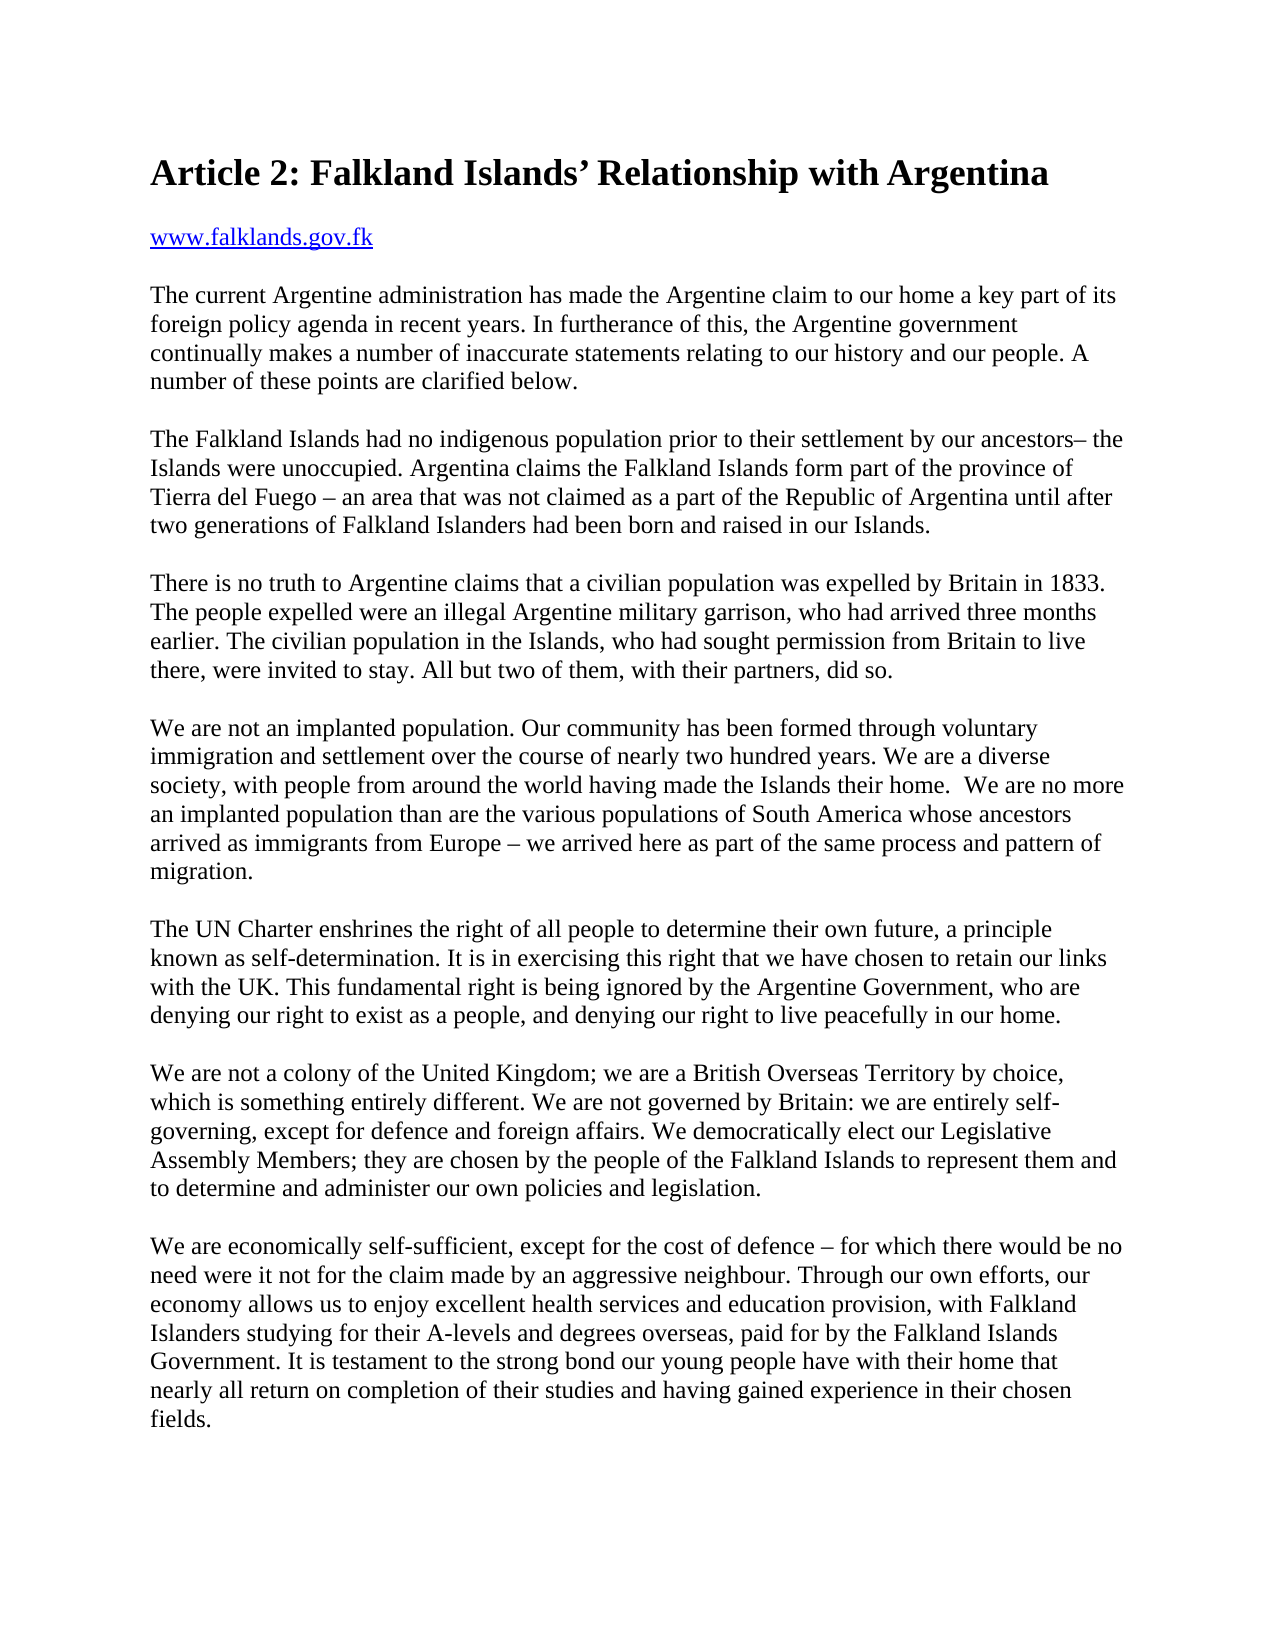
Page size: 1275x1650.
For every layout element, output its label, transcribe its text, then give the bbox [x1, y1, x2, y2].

text The Falkland Islands had no indigenous population prior to their settlement by our ancestors– the Islands were unoccupied. Argentina claims the Falkland Islands form part of the province of Tierra del Fuego – an area that was not claimed as a part of the Republic of Argentina until after two generations of Falkland Islanders had been born and raised in our Islands. [150, 424, 1125, 539]
text The current Argentine administration has made the Argentine claim to our home a key part of its foreign policy agenda in recent years. In furtherance of this, the Argentine government continually makes a number of inaccurate statements relating to our history and our people. A number of these points are clarified below. [150, 280, 1125, 395]
text We are not an implanted population. Our community has been formed through voluntary immigration and settlement over the course of nearly two hundred years. We are a diverse society, with people from around the world having made the Islands their home. We are no more an implanted population than are the various populations of South America whose ancestors arrived as immigrants from Europe – we arrived here as part of the same process and pattern of migration. [150, 713, 1125, 885]
text The UN Charter enshrines the right of all people to determine their own future, a principle known as self-determination. It is in exercising this right that we have chosen to retain our links with the UK. This fundamental right is being ignored by the Argentine Government, who are denying our right to exist as a people, and denying our right to live peacefully in our home. [150, 914, 1125, 1029]
text We are economically self-sufficient, except for the cost of defence – for which there would be no need were it not for the claim made by an aggressive neighbour. Through our own efforts, our economy allows us to enjoy excellent health services and education provision, with Falkland Islanders studying for their A-levels and degrees overseas, paid for by the Falkland Islands Government. It is testament to the strong bond our young people have with their home that nearly all return on completion of their studies and having gained experience in their chosen fields. [150, 1231, 1125, 1433]
text There is no truth to Argentine claims that a civilian population was expelled by Britain in 1833. The people expelled were an illegal Argentine military garrison, who had arrived three months earlier. The civilian population in the Islands, who had sought permission from Britain to live there, were invited to stay. All but two of them, with their partners, did so. [150, 568, 1125, 683]
text www.falklands.gov.fk [150, 222, 1125, 251]
text We are not a colony of the United Kingdom; we are a British Overseas Territory by choice, which is something entirely different. We are not governed by Britain: we are entirely self-governing, except for defence and foreign affairs. We democratically elect our Legislative Assembly Members; they are chosen by the people of the Falkland Islands to represent them and to determine and administer our own policies and legislation. [150, 1058, 1125, 1202]
text Article 2: Falkland Islands’ Relationship with Argentina [150, 150, 1125, 193]
